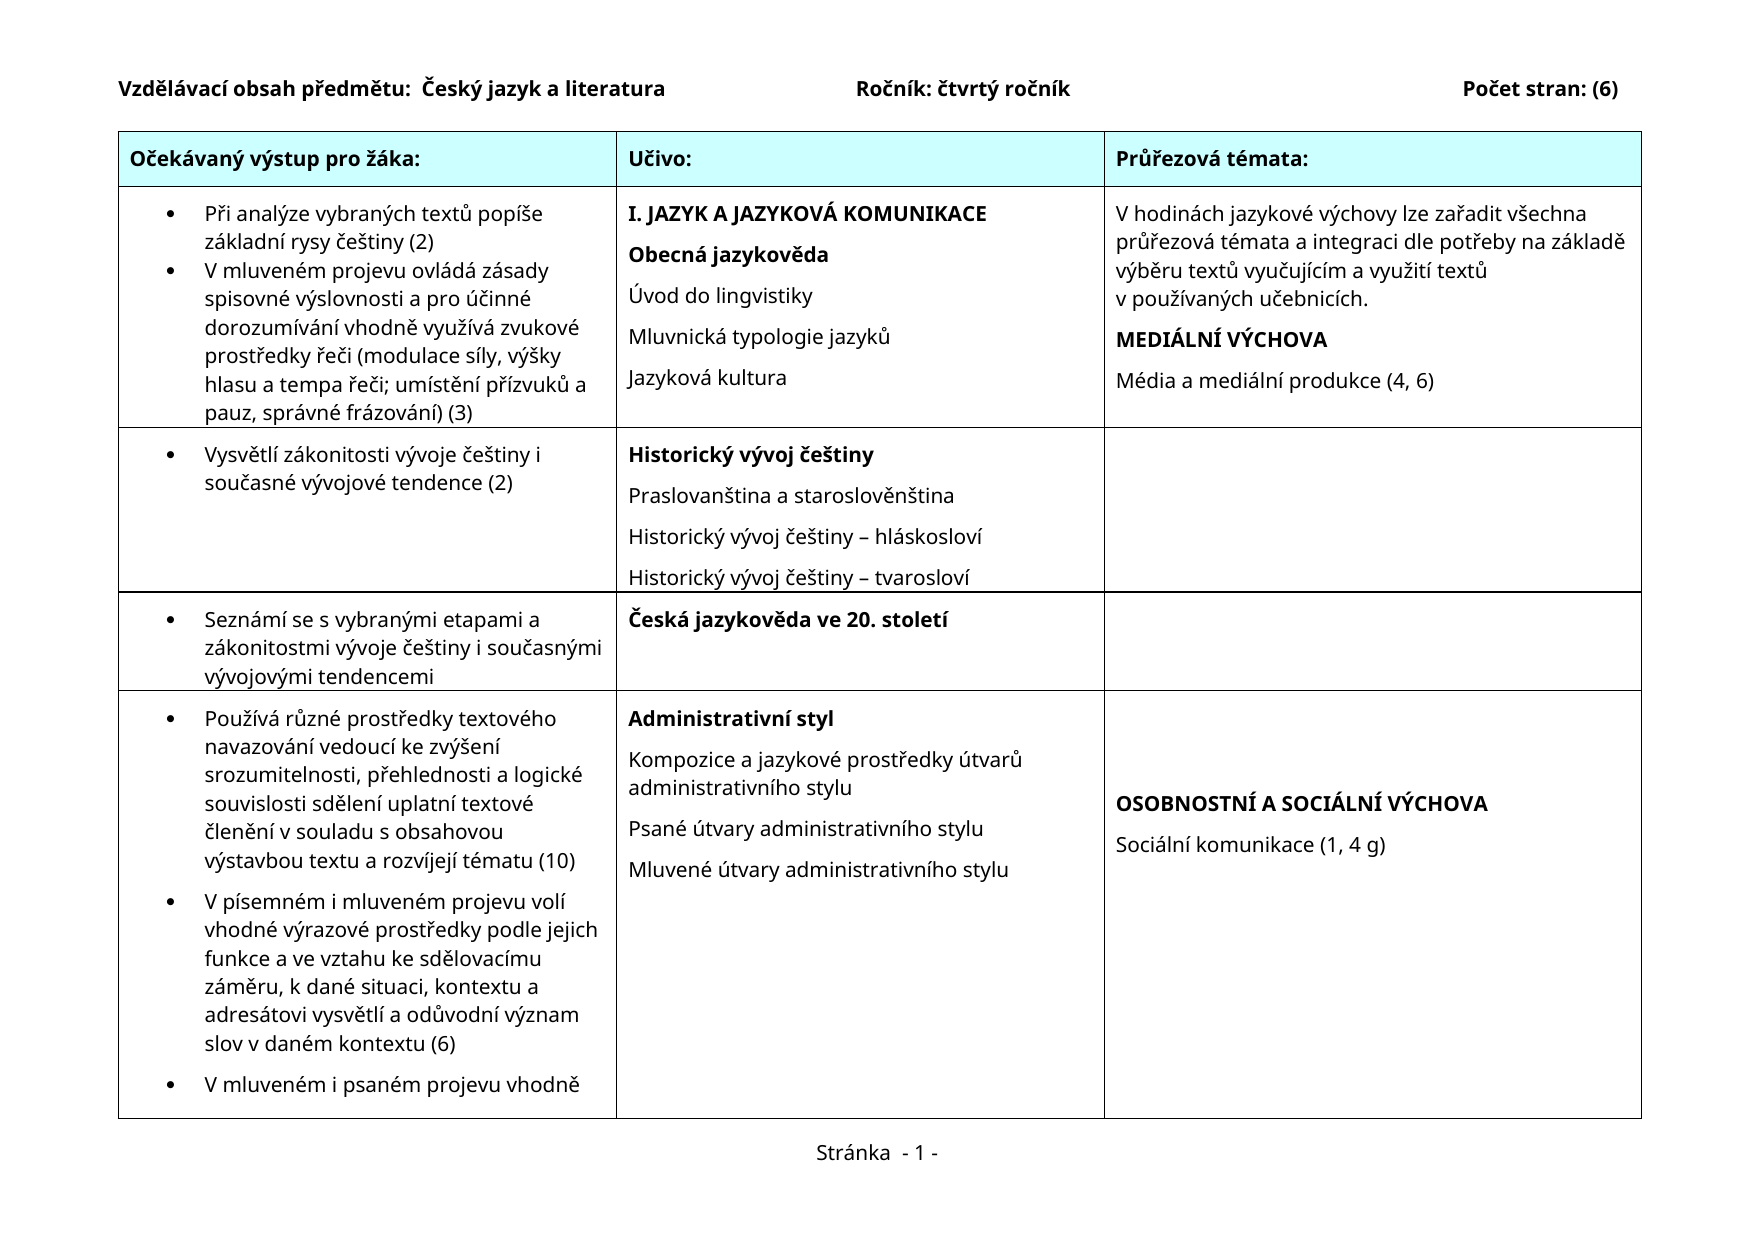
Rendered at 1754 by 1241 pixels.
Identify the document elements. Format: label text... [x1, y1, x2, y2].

table_cell Česká jazykověda ve 20. století [617, 593, 1104, 690]
table_header Učivo: [617, 132, 1104, 186]
table_header Očekávaný výstup pro žáka: [119, 132, 616, 186]
table_cell I. JAZYK A JAZYKOVÁ KOMUNIKACE Obecná jazykověda Úvod do lingvistiky Mluvnická typologie jazyků Jazyková kultura [617, 187, 1104, 427]
table_cell Seznámí se s vybranými etapami a zákonitostmi vývoje češtiny i současnými vývojovými tendencemi [119, 593, 616, 690]
table_cell V hodinách jazykové výchovy lze zařadit všechna průřezová témata a integraci dle potřeby na základě výběru textů vyučujícím a využití textů v používaných učebnicích. MEDIÁLNÍ VÝCHOVA Média a mediální produkce (4, 6) [1105, 187, 1641, 427]
table_cell [1105, 428, 1641, 591]
table_cell Vysvětlí zákonitosti vývoje češtiny i současné vývojové tendence (2) [119, 428, 616, 591]
table_cell [1105, 593, 1641, 690]
table_cell Při analýze vybraných textů popíše základní rysy češtiny (2) V mluveném projevu ovládá zásady spisovné výslovnosti a pro účinné dorozumívání vhodně využívá zvukové prostředky řeči (modulace síly, výšky hlasu a tempa řeči; umístění přízvuků a pauz, správné frázování) (3) [119, 187, 616, 427]
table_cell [617, 691, 1104, 1118]
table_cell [1105, 691, 1641, 1118]
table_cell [119, 691, 616, 1118]
table_cell Historický vývoj češtiny Praslovanština a staroslověnština Historický vývoj češtiny – hláskosloví Historický vývoj češtiny – tvarosloví [617, 428, 1104, 591]
table_header Průřezová témata: [1105, 132, 1641, 186]
